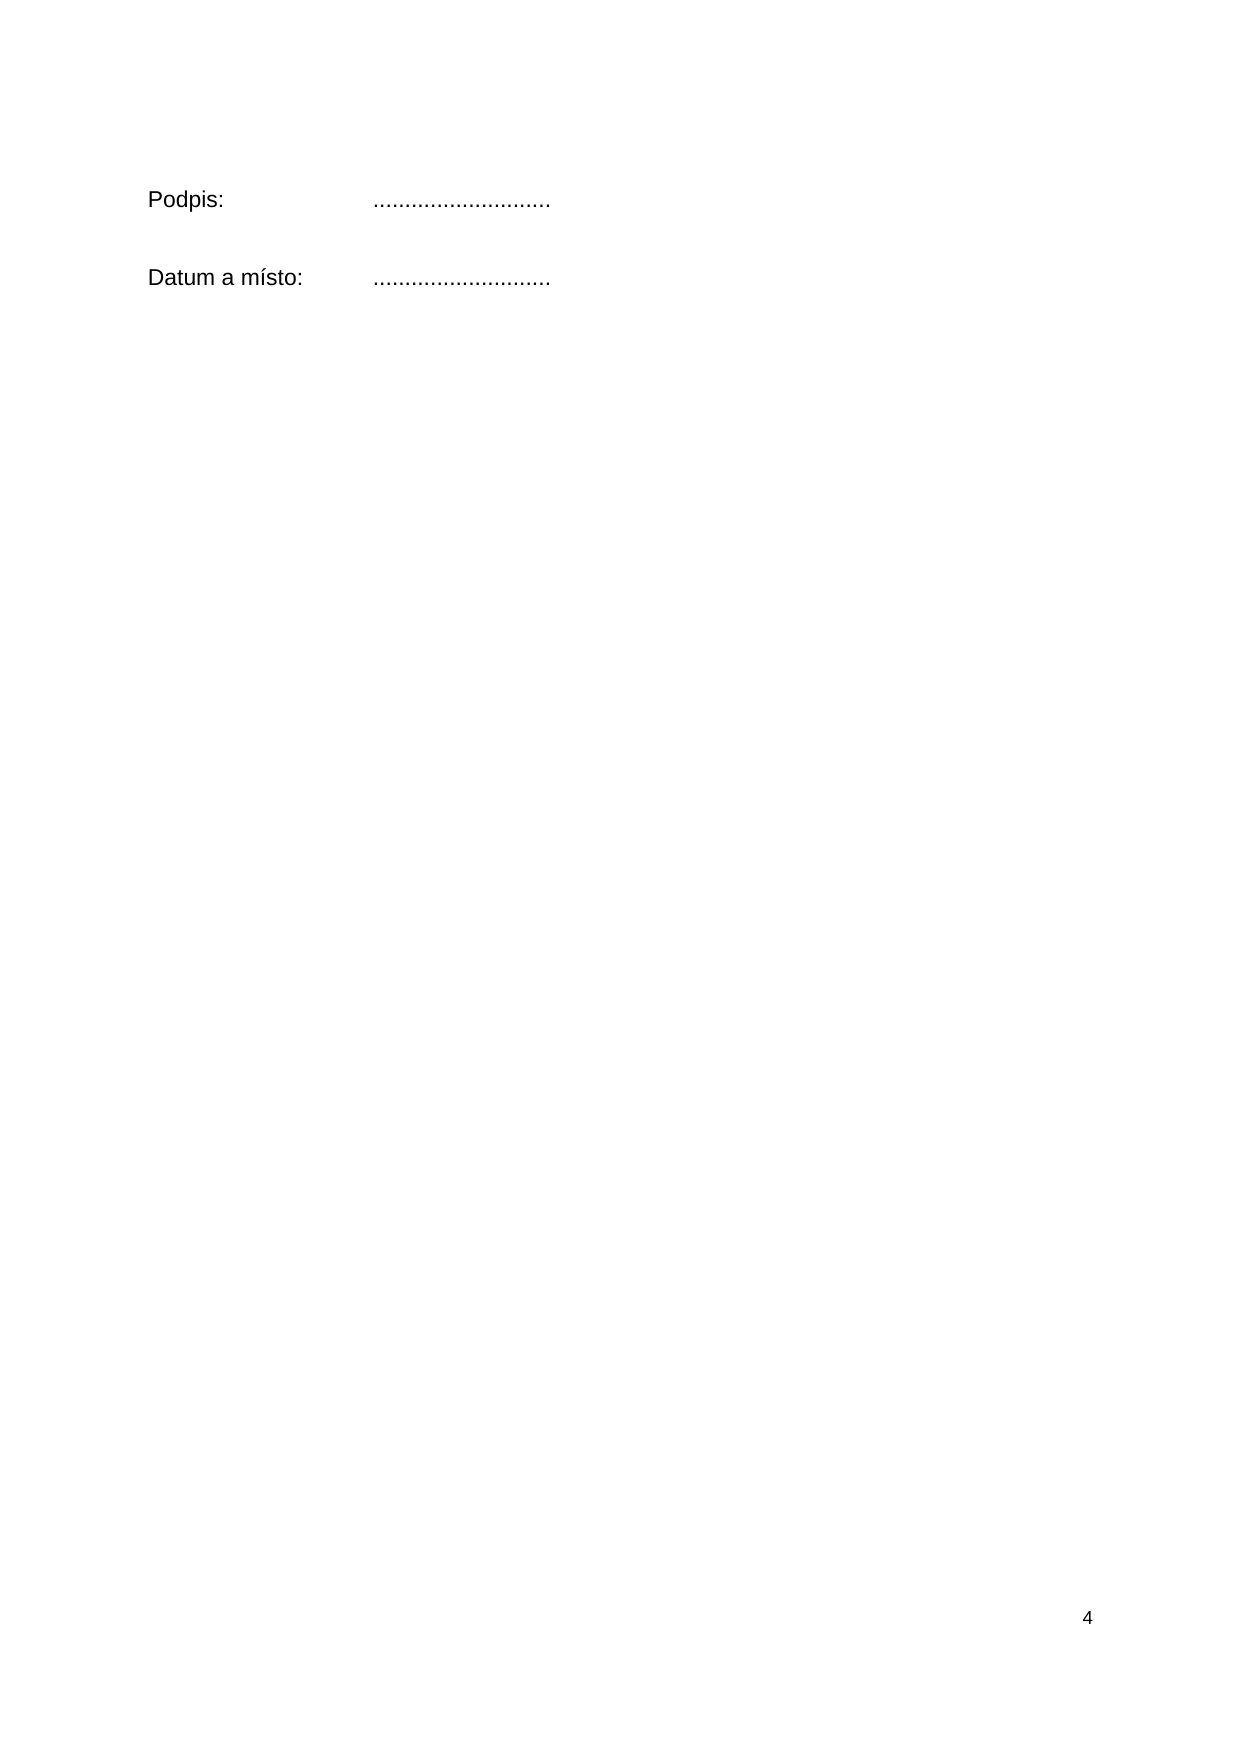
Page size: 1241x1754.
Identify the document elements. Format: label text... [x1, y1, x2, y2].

text Datum a místo: ............................ [148, 264, 1093, 291]
text Podpis: ............................ [148, 186, 1093, 213]
